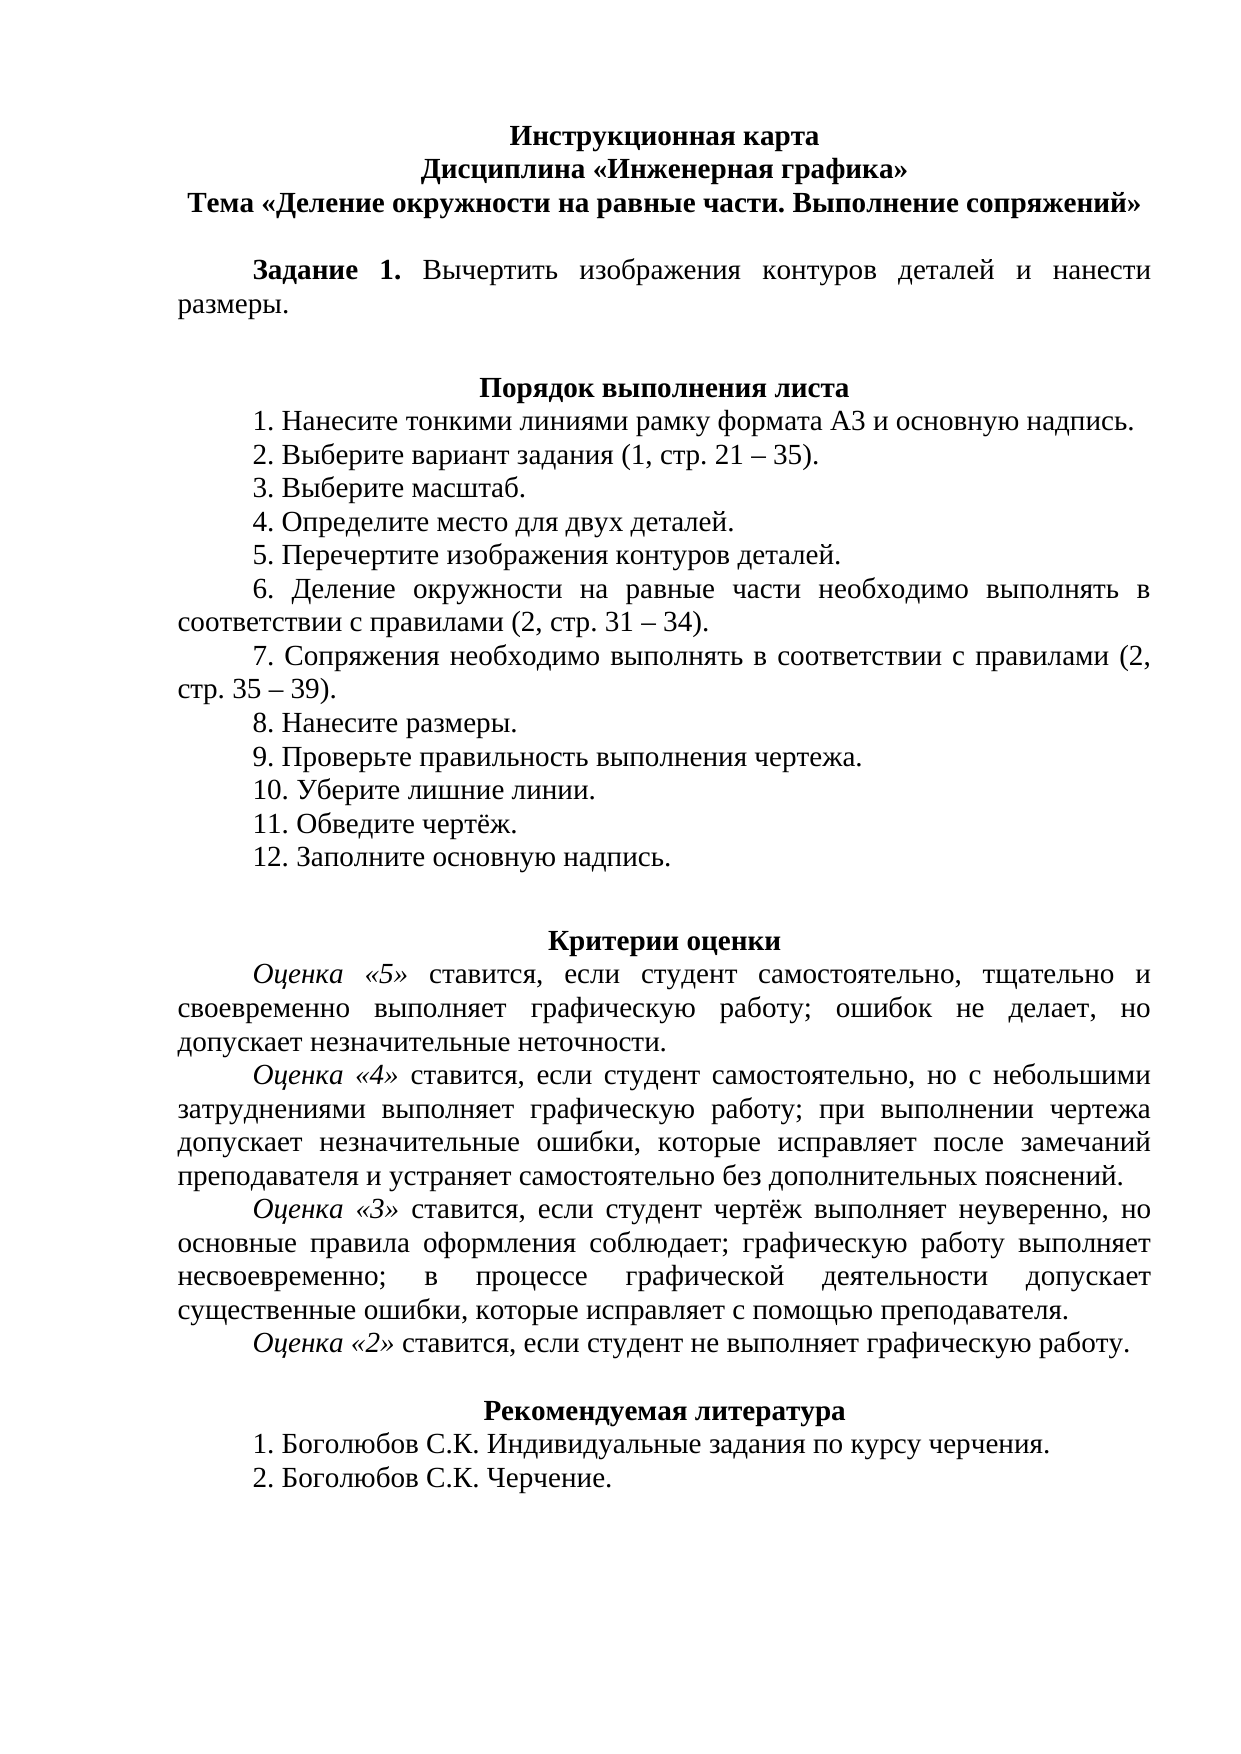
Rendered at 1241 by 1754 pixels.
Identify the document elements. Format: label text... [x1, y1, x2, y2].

text 4. Определите место для двух деталей. [177, 504, 1152, 537]
text 2. Выберите вариант задания (1, стр. 21 – 35). [177, 437, 1152, 470]
text 5. Перечертите изображения контуров деталей. [177, 537, 1152, 571]
text Оценка «2» ставится, если студент не выполняет графическую работу. [177, 1326, 1152, 1359]
text Оценка «3» ставится, если студент чертёж выполняет неуверенно, но основные правила оформления соблюдает; графическую работу выполняет несвоевременно; в процессе графической деятельности допускает существенные ошибки, которые исправляет с помощью преподавателя. [177, 1191, 1152, 1326]
text 10. Уберите лишние линии. [177, 772, 1152, 806]
text Дисциплина «Инженерная графика» [177, 152, 1152, 185]
text Рекомендуемая литература [177, 1393, 1152, 1426]
text 8. Нанесите размеры. [177, 705, 1152, 739]
text 3. Выберите масштаб. [177, 470, 1152, 504]
text 9. Проверьте правильность выполнения чертежа. [177, 739, 1152, 772]
text Критерии оценки [177, 923, 1152, 957]
text 1. Нанесите тонкими линиями рамку формата А3 и основную надпись. [177, 403, 1152, 437]
text Задание 1. Вычертить изображения контуров деталей и нанести размеры. [177, 252, 1152, 319]
text Порядок выполнения листа [177, 370, 1152, 403]
text Оценка «4» ставится, если студент самостоятельно, но с небольшими затруднениями выполняет графическую работу; при выполнении чертежа допускает незначительные ошибки, которые исправляет после замечаний преподавателя и устраняет самостоятельно без дополнительных пояснений. [177, 1057, 1152, 1191]
text Инструкционная карта [177, 118, 1152, 152]
text Тема «Деление окружности на равные части. Выполнение сопряжений» [177, 185, 1152, 219]
text 2. Боголюбов С.К. Черчение. [177, 1460, 1152, 1493]
text 12. Заполните основную надпись. [177, 839, 1152, 873]
text Оценка «5» ставится, если студент самостоятельно, тщательно и своевременно выполняет графическую работу; ошибок не делает, но допускает незначительные неточности. [177, 957, 1152, 1057]
text 6. Деление окружности на равные части необходимо выполнять в соответствии с правилами (2, стр. 31 – 34). [177, 571, 1152, 638]
text 7. Сопряжения необходимо выполнять в соответствии с правилами (2, стр. 35 – 39). [177, 638, 1152, 705]
text 1. Боголюбов С.К. Индивидуальные задания по курсу черчения. [177, 1426, 1152, 1460]
text 11. Обведите чертёж. [177, 806, 1152, 839]
